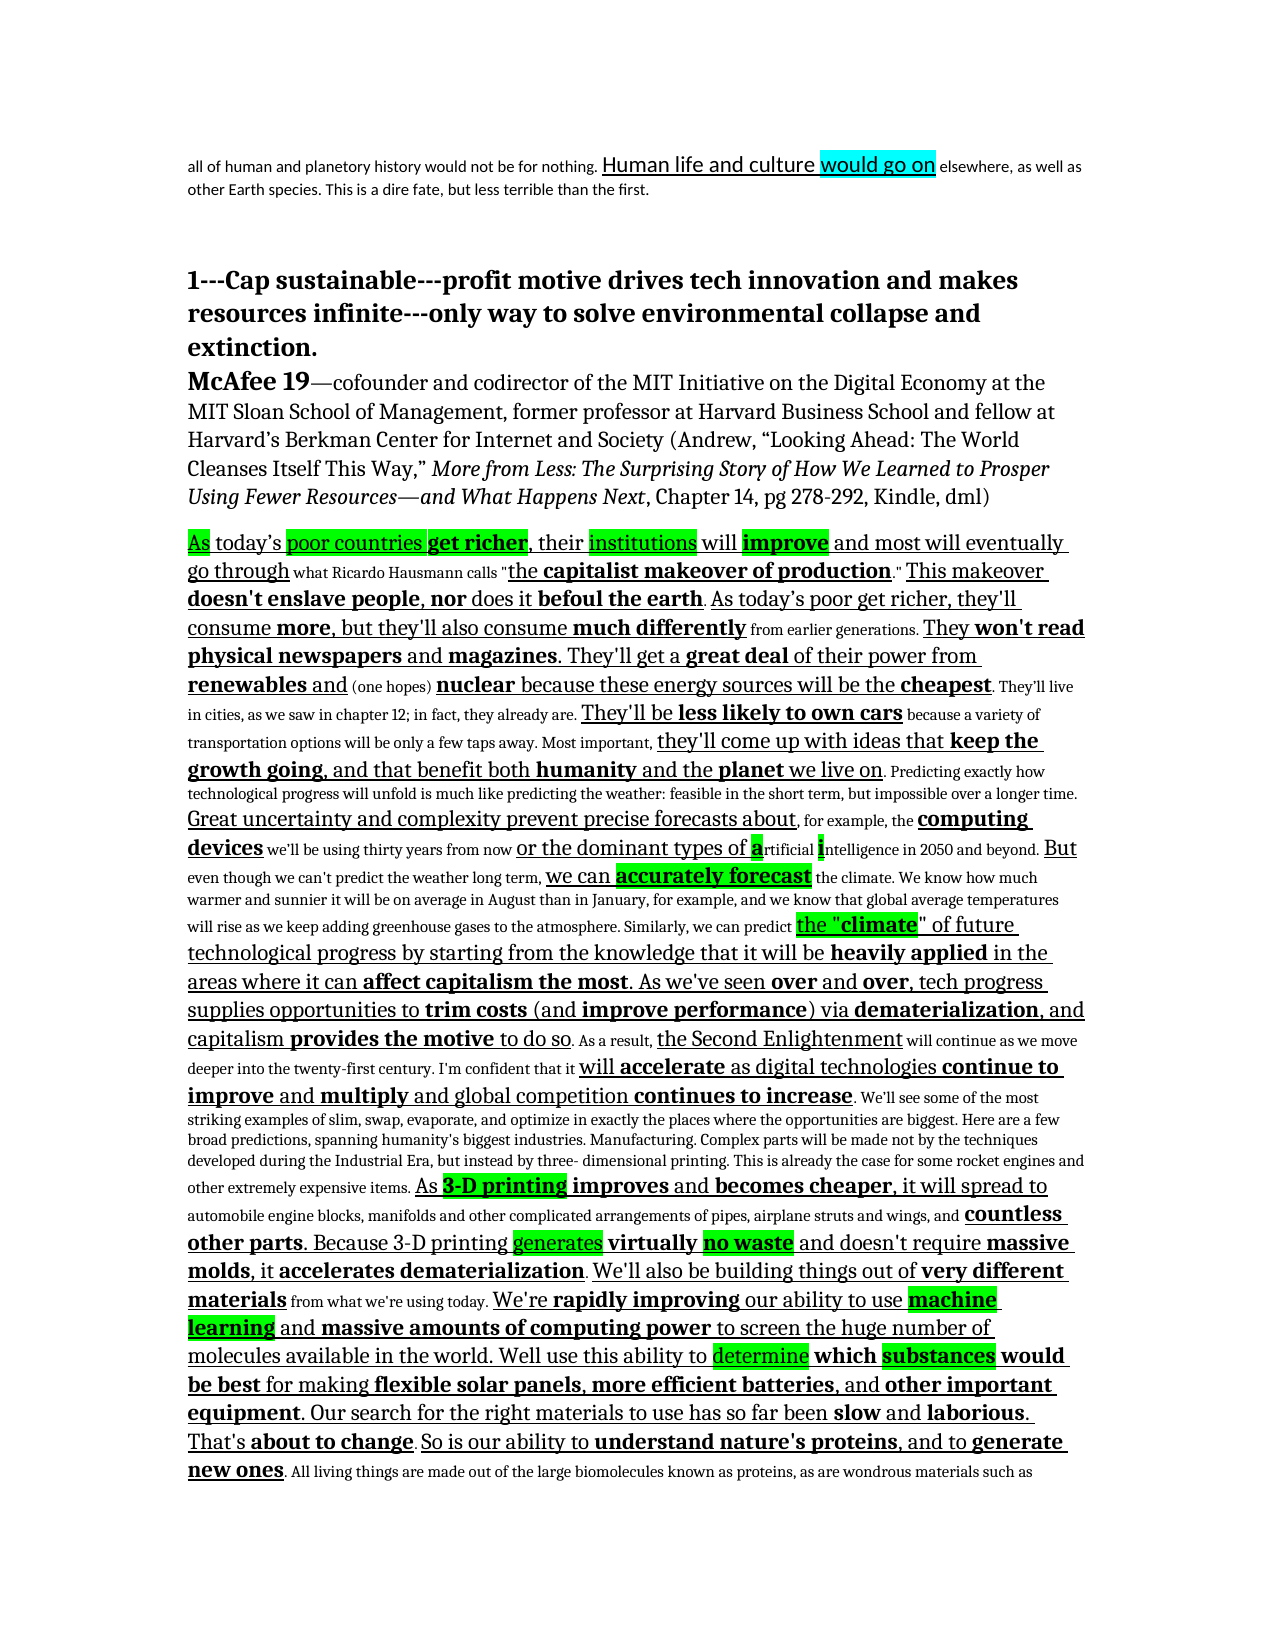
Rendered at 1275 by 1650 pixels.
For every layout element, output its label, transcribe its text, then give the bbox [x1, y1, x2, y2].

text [187, 150, 1087, 200]
subtitle 1---Cap sustainable---profit motive drives tech innovation and makes resources infinite---only way to solve environmental collapse and extinction. [187, 265, 1087, 363]
text McAfee 19—cofounder and codirector of the MIT Initiative on the Digital Economy at the MIT Sloan School of Management, former professor at Harvard Business School and fellow at Harvard’s Berkman Center for Internet and Society (Andrew, “Looking Ahead: The World Cleanses Itself This Way,” More from Less: The Surprising Story of How We Learned to Prosper Using Fewer Resources—and What Happens Next, Chapter 14, pg 278-292, Kindle, dml) [187, 366, 1087, 511]
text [187, 529, 1087, 1483]
